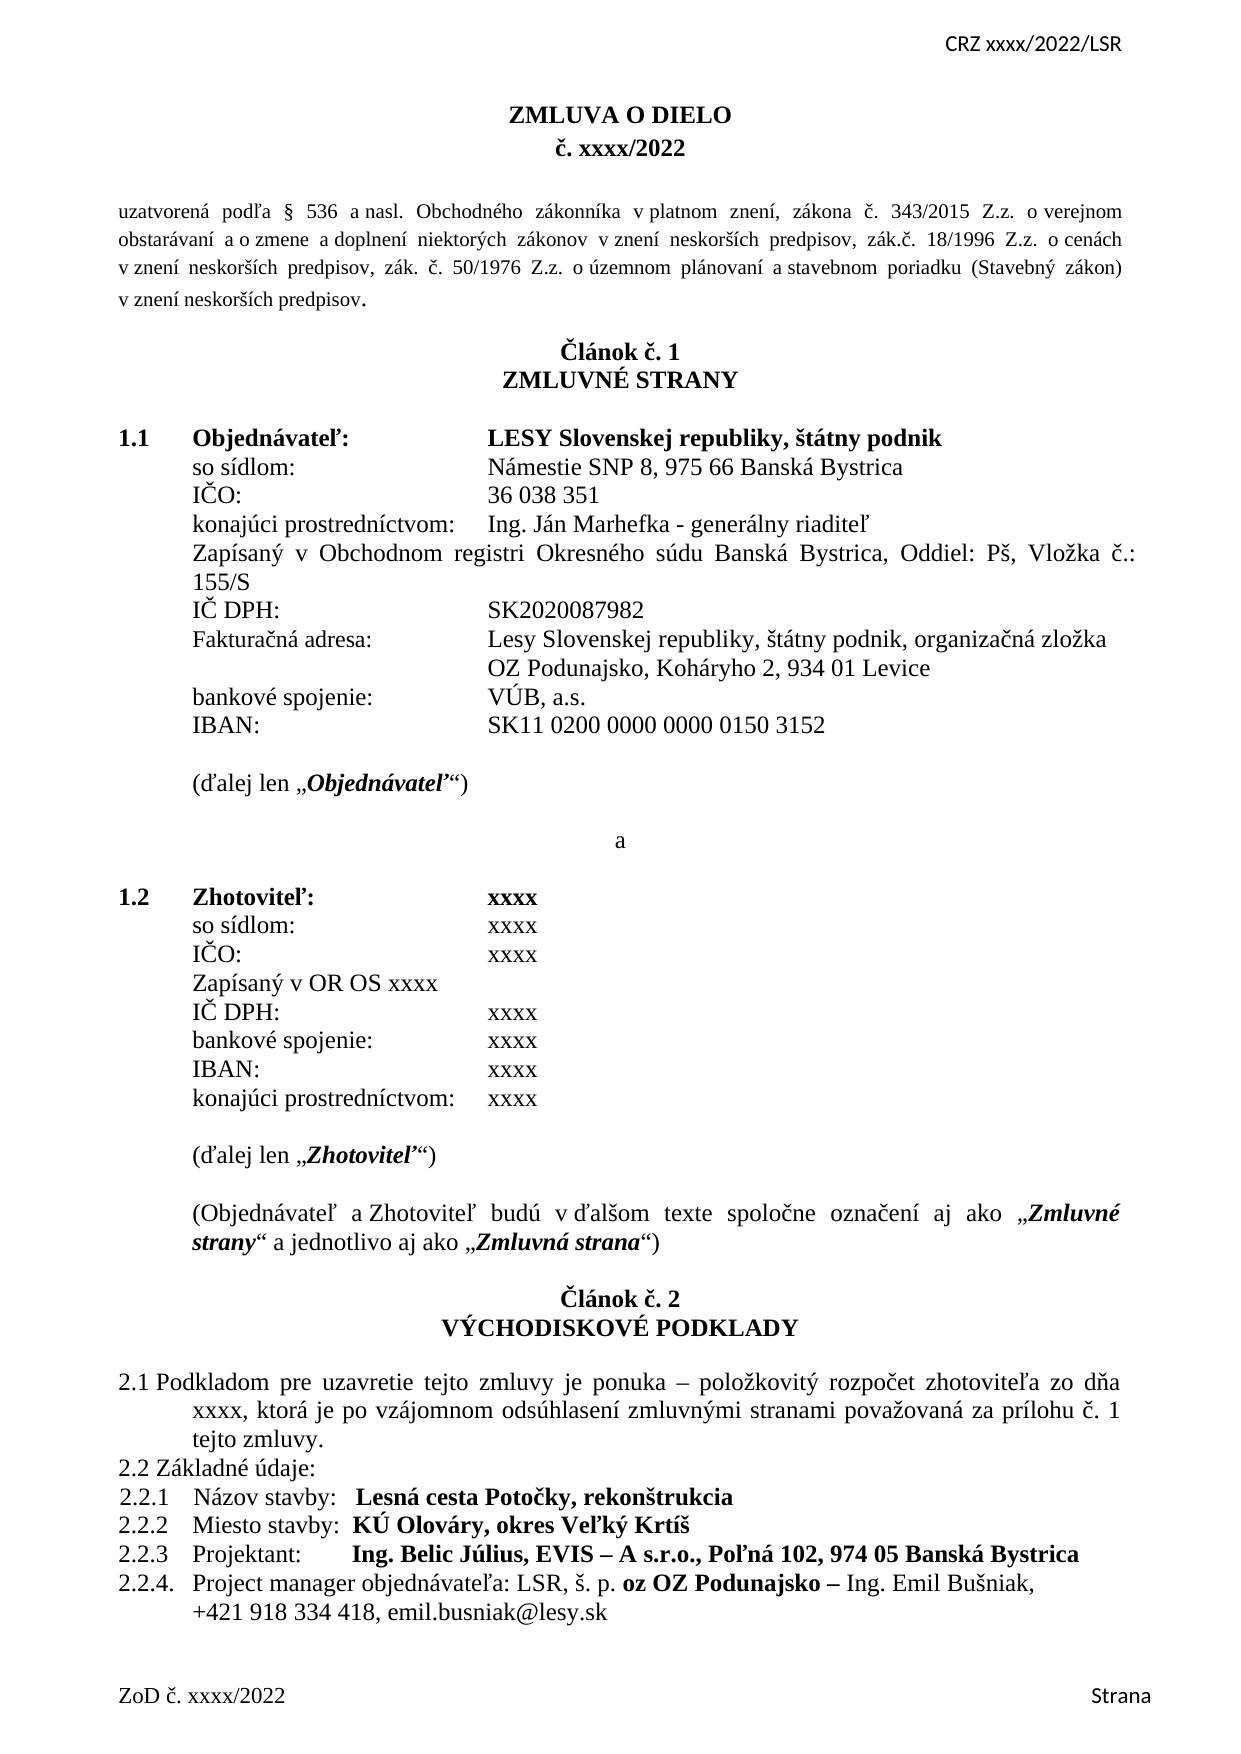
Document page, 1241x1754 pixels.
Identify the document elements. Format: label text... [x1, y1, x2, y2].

text IČ DPH: SK2020087982 [192, 596, 1122, 624]
text 1.1 Objednávateľ: LESY Slovenskej republiky, štátny podnik [118, 423, 1122, 452]
list Project manager objednávateľa: LSR, š. p. oz OZ Podunajsko – Ing. Emil Bušniak, [118, 1568, 1122, 1597]
text Zapísaný v Obchodnom registri Okresného súdu Banská Bystrica, Oddiel: Pš, Vložka č.: 155/S [192, 538, 1137, 596]
text (ďalej len „Objednávateľ“) [192, 768, 1122, 825]
text (ďalej len „Zhotoviteľ“) [192, 1140, 1122, 1169]
text č. xxxx/2022 [118, 133, 1122, 162]
text IBAN: xxxx [192, 1054, 1122, 1083]
text bankové spojenie: VÚB, a.s. [192, 682, 1122, 711]
text VÝCHODISKOVÉ PODKLADY [118, 1313, 1122, 1342]
text konajúci prostredníctvom: Ing. Ján Marhefka - generálny riaditeľ [192, 509, 1122, 538]
text so sídlom: xxxx IČO: xxxx [118, 910, 1122, 968]
text Článok č. 2 [118, 1284, 1122, 1313]
text ZMLUVNÉ STRANY [118, 366, 1122, 394]
list Základné údaje: [118, 1453, 1122, 1482]
list Podkladom pre uzavretie tejto zmluvy je ponuka – položkovitý rozpočet zhotoviteľa zo dňa xxxx, ktorá je po vzájomnom odsúhlasení zmluvnými stranami považovaná za prílohu č. 1 tejto zmluvy. [118, 1367, 1122, 1453]
text (Objednávateľ a Zhotoviteľ budú v ďalšom texte spoločne označení aj ako „Zmluvné strany“ a jednotlivo aj ako „Zmluvná strana“) [192, 1198, 1122, 1255]
text bankové spojenie: xxxx [192, 1025, 1122, 1054]
text 2.2.1 Názov stavby: Lesná cesta Potočky, rekonštrukcia [119, 1482, 1122, 1510]
text uzatvorená podľa § 536 a nasl. Obchodného zákonníka v platnom znení, zákona č. 343/2015 Z.z. o verejnom obstarávaní a o zmene a doplnení niektorých zákonov v znení neskorších predpisov, zák.č. 18/1996 Z.z. o cenách v znení neskorších predpisov, zák. č. 50/1976 Z.z. o územnom plánovaní a stavebnom poriadku (Stavebný zákon) v znení neskorších predpisov. [118, 199, 1122, 312]
text IČ DPH: xxxx [192, 997, 1122, 1025]
text 2.2.3 Projektant: Ing. Belic Július, EVIS – A s.r.o., Poľná 102, 974 05 Banská Bystrica [118, 1539, 1122, 1568]
text Fakturačná adresa: Lesy Slovenskej republiky, štátny podnik, organizačná zložka OZ Podunajsko, Koháryho 2, 934 01 Levice [192, 624, 1122, 682]
text Zapísaný v OR OS xxxx [192, 968, 1122, 997]
text +421 918 334 418, emil.busniak@lesy.sk [192, 1597, 1122, 1625]
list Miesto stavby: KÚ Olováry, okres Veľký Krtíš [118, 1510, 1122, 1539]
text 1.2 Zhotoviteľ: xxxx [118, 882, 1122, 910]
text ZMLUVA O DIELO [118, 100, 1122, 129]
text konajúci prostredníctvom: xxxx [192, 1083, 1122, 1112]
text so sídlom: Námestie SNP 8, 975 66 Banská Bystrica IČO: 36 038 351 [118, 452, 1122, 509]
text IBAN: SK11 0200 0000 0000 0150 3152 [192, 711, 1122, 739]
text Článok č. 1 [118, 337, 1122, 366]
text a [118, 825, 1122, 854]
